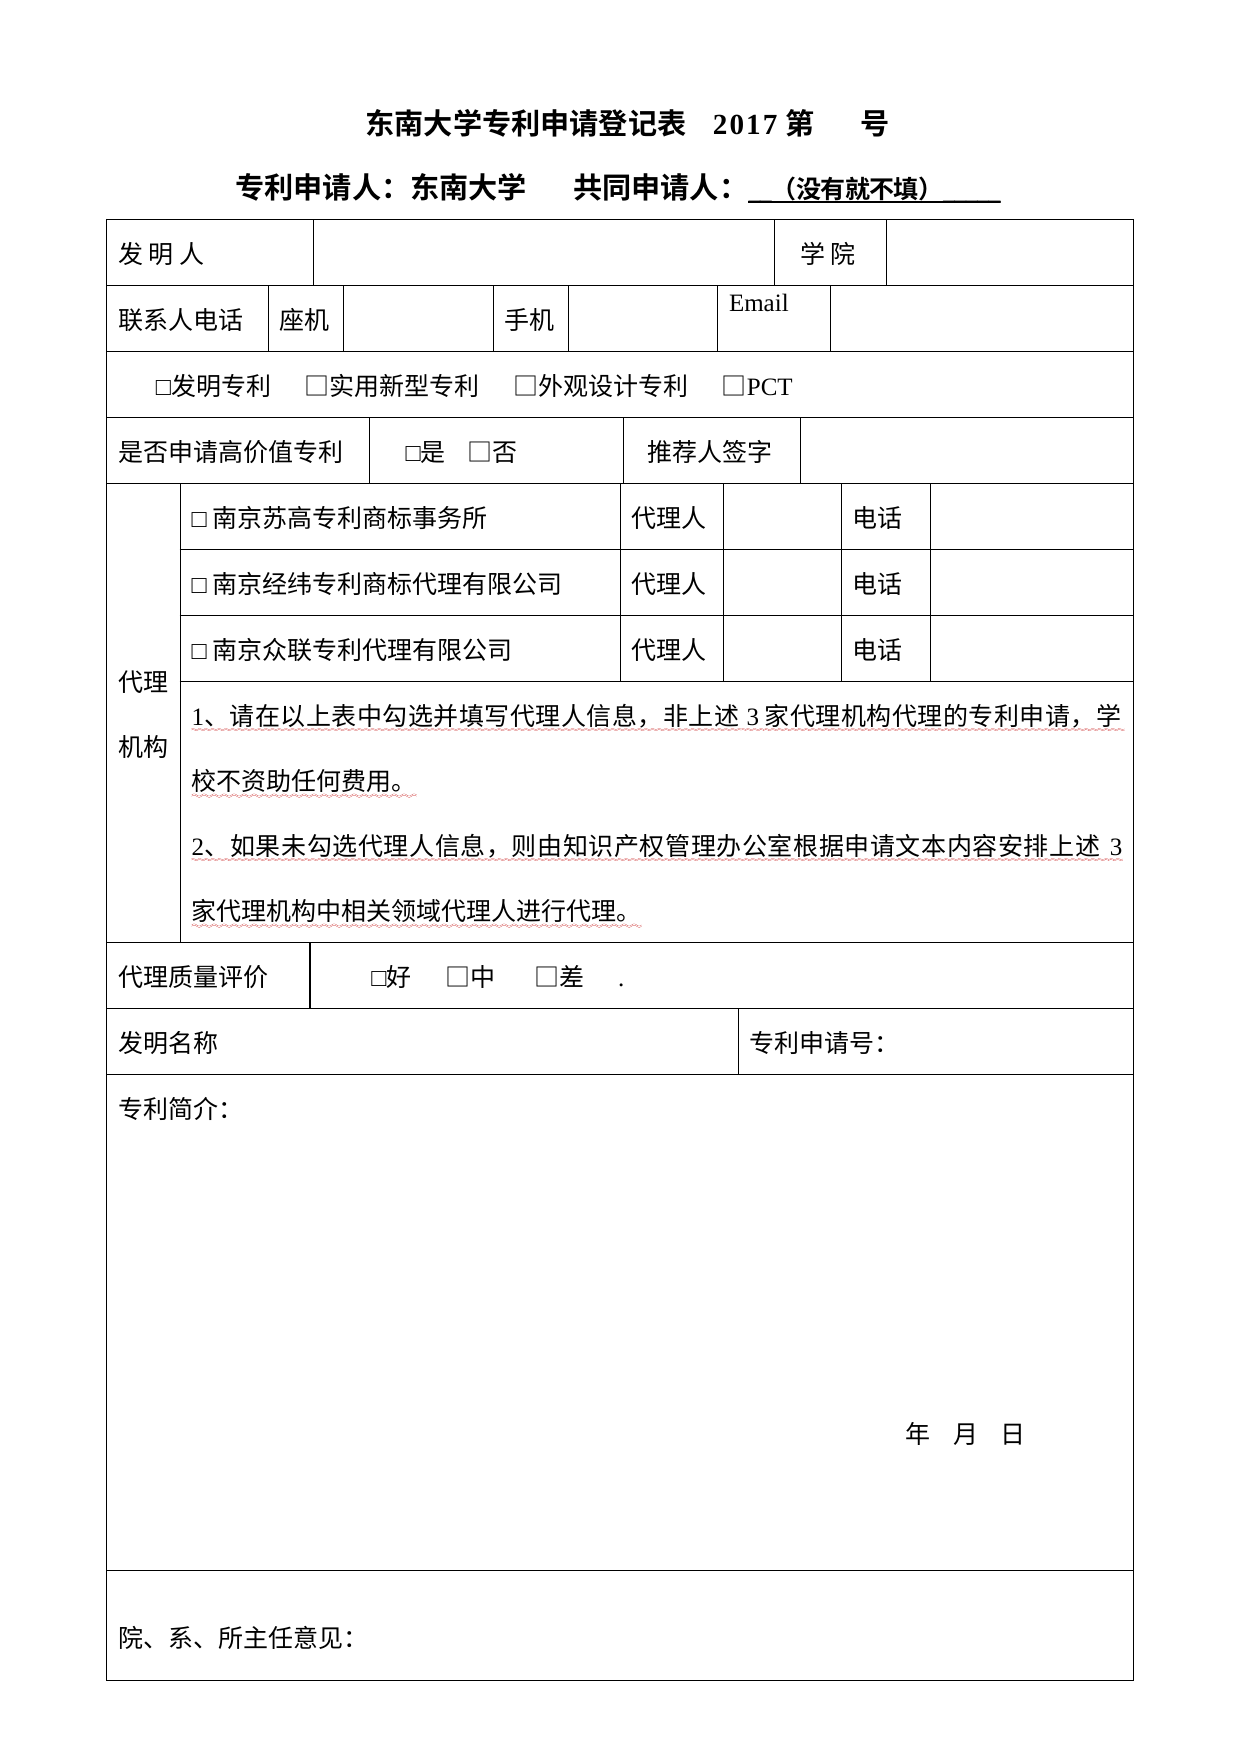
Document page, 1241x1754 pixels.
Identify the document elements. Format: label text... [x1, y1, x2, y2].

table_cell 电话 [842, 616, 930, 681]
table_cell 手机 [494, 286, 568, 351]
table_cell [344, 286, 493, 351]
table_cell □好 □中 □差 . [311, 943, 1133, 1008]
table_cell [724, 550, 841, 615]
table_cell 联系人电话 [107, 286, 268, 351]
table_cell 是否申请高价值专利 [107, 418, 369, 483]
table_cell 电话 [842, 484, 930, 549]
table_cell 代理机构 [107, 484, 180, 942]
text 东南大学专利申请登记表 2017第 号 [118, 89, 1122, 154]
table_cell [569, 286, 717, 351]
table_cell 代理人 [621, 616, 723, 681]
table_cell 代理人 [621, 550, 723, 615]
table_header 发 明 人 [107, 220, 313, 285]
table_cell 座机 [269, 286, 343, 351]
table_cell [931, 484, 1133, 549]
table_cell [107, 1571, 1133, 1680]
table_cell [831, 286, 1133, 351]
table_cell 代理质量评价 [107, 943, 309, 1008]
table_cell 电话 [842, 550, 930, 615]
table_cell [724, 484, 841, 549]
table_header [887, 220, 1133, 285]
table_cell □发明专利 □实用新型专利 □外观设计专利 □PCT [107, 352, 1133, 417]
table_header [314, 220, 774, 285]
table_cell [724, 616, 841, 681]
table_cell 发明名称 [107, 1009, 738, 1074]
table_cell 专利简介： 年 月 日 [107, 1075, 1133, 1570]
table_cell □ 南京众联专利代理有限公司 [181, 616, 620, 681]
table_cell 专利申请号： [739, 1009, 1133, 1074]
table_header 学 院 [775, 220, 886, 285]
table_cell [931, 616, 1133, 681]
table_cell 推荐人签字 [624, 418, 800, 483]
table_cell Email [718, 286, 830, 351]
text 专利申请人：东南大学 共同申请人：__（没有就不填）_____ [118, 154, 1122, 219]
table_cell [801, 418, 1133, 483]
table_cell [931, 550, 1133, 615]
table_cell 1、请在以上表中勾选并填写代理人信息，非上述3家代理机构代理的专利申请，学校不资助任何费用。 2、如果未勾选代理人信息，则由知识产权管理办公室根据申请文本内容安排上述3家代理机构中相关领域代理人进行代理。 [181, 682, 1133, 942]
table_cell □是 □否 [370, 418, 623, 483]
table_cell 代理人 [621, 484, 723, 549]
table_cell □ 南京经纬专利商标代理有限公司 [181, 550, 620, 615]
table_cell □ 南京苏高专利商标事务所 [181, 484, 620, 549]
